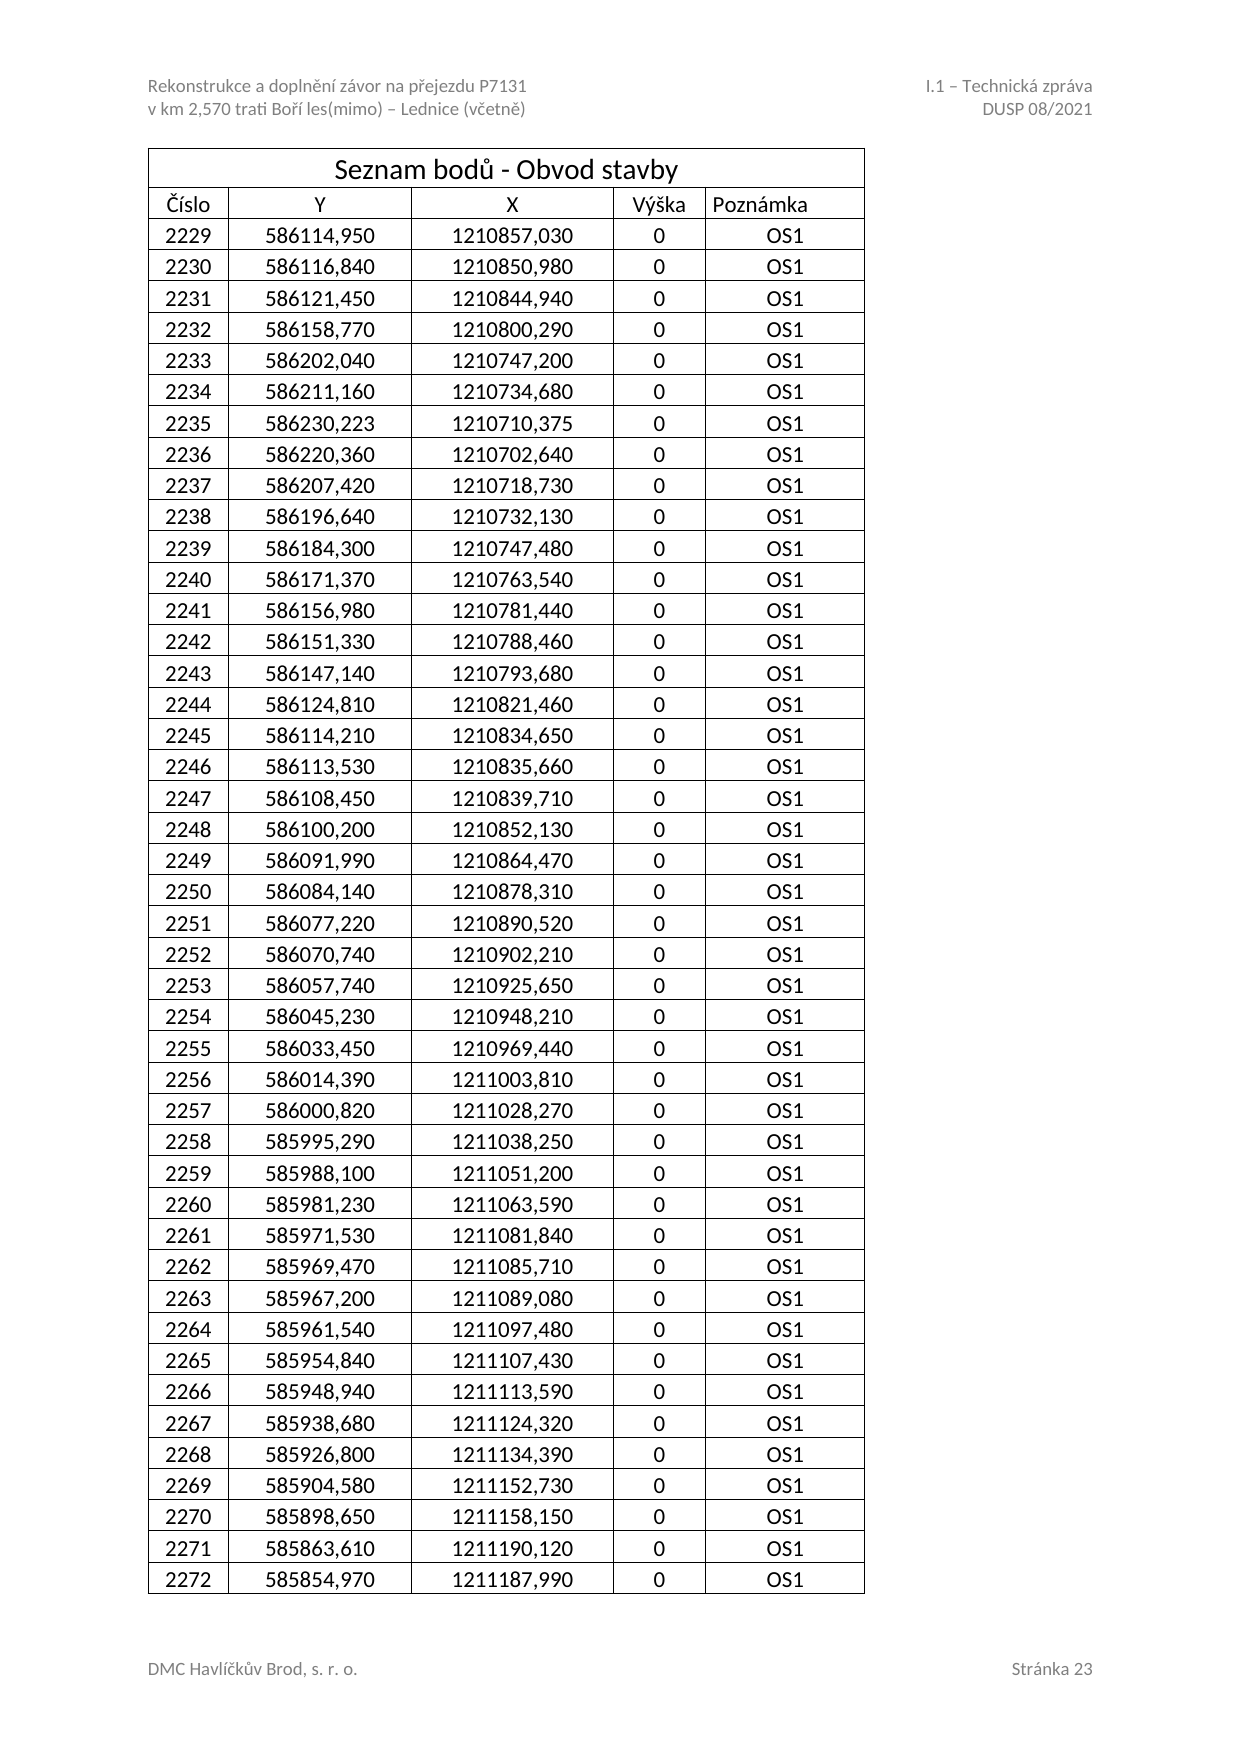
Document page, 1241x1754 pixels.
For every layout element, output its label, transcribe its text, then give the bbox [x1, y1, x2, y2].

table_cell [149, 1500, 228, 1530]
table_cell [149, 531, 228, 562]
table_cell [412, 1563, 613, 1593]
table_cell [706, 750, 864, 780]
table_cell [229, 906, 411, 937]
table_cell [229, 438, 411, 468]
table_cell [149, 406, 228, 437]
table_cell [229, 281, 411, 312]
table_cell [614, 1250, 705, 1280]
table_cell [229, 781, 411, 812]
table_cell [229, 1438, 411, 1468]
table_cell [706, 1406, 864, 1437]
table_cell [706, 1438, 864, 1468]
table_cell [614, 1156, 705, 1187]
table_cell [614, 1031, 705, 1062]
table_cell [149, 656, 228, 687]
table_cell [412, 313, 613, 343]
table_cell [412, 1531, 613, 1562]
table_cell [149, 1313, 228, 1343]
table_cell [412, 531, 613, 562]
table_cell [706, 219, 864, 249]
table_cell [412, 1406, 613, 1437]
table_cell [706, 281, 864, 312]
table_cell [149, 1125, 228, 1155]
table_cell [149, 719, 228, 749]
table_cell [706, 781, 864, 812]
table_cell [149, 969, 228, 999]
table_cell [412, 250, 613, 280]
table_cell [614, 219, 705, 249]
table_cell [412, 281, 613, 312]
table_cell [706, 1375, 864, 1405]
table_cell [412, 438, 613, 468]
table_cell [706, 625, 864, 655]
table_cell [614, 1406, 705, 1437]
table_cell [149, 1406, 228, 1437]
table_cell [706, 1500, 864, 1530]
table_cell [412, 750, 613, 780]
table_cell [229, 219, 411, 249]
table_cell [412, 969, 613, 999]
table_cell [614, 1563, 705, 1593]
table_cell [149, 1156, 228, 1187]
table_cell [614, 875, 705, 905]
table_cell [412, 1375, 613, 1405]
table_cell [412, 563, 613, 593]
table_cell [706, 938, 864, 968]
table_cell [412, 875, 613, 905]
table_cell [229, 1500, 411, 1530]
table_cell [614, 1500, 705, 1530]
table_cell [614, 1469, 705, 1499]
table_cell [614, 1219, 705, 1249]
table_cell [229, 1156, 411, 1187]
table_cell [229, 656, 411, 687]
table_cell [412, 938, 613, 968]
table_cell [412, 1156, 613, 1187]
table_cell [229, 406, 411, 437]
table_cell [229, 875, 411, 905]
table_header Seznam bodů - Obvod stavby [149, 149, 864, 187]
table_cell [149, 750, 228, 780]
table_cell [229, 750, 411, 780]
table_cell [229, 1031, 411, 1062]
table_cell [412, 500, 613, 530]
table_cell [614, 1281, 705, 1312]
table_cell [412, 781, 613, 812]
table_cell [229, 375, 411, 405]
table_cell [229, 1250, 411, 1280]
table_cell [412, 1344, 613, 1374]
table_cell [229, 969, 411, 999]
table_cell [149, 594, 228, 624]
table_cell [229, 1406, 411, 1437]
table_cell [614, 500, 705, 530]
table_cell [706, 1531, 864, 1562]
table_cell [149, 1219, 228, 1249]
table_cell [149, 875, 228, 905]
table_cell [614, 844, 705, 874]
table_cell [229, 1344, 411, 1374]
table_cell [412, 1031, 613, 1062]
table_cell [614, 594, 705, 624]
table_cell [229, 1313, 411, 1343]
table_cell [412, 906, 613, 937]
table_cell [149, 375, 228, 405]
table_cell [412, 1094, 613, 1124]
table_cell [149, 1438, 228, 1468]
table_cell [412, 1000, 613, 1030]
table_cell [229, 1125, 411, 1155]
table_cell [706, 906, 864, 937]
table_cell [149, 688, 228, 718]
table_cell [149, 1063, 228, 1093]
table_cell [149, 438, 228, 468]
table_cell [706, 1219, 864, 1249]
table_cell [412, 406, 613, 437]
table_cell Číslo [149, 188, 228, 218]
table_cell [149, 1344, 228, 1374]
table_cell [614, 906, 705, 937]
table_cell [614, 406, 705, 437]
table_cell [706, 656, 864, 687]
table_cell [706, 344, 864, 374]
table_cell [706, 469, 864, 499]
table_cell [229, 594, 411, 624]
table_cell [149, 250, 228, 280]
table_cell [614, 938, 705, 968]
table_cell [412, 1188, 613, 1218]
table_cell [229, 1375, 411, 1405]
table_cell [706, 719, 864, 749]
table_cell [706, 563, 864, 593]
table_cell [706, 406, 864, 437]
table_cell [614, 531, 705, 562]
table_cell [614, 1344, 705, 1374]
table_cell Poznámka [706, 188, 864, 218]
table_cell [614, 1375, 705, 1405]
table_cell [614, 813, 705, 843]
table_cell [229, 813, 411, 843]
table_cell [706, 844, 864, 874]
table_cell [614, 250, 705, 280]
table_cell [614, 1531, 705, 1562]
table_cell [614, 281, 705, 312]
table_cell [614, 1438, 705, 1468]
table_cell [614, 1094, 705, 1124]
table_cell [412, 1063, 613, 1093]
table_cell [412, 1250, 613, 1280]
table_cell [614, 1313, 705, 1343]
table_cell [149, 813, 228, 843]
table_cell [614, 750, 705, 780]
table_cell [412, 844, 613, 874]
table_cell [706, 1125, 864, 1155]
table_cell Výška [614, 188, 705, 218]
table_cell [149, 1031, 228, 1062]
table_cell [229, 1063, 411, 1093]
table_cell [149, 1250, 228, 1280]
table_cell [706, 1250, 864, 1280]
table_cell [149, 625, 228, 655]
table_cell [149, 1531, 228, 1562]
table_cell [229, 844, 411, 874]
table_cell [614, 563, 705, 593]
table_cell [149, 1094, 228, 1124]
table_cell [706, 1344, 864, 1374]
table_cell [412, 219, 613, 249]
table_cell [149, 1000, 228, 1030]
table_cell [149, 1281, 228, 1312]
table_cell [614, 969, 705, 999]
table_cell Y [229, 188, 411, 218]
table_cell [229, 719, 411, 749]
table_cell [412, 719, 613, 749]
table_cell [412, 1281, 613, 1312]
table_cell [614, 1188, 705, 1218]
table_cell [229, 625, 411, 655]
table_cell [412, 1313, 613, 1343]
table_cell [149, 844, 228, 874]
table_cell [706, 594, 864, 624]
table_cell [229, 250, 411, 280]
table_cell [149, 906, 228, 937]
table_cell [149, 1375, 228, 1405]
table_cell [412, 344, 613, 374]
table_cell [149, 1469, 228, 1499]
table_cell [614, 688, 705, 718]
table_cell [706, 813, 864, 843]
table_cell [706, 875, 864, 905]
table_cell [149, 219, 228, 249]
table_cell X [412, 188, 613, 218]
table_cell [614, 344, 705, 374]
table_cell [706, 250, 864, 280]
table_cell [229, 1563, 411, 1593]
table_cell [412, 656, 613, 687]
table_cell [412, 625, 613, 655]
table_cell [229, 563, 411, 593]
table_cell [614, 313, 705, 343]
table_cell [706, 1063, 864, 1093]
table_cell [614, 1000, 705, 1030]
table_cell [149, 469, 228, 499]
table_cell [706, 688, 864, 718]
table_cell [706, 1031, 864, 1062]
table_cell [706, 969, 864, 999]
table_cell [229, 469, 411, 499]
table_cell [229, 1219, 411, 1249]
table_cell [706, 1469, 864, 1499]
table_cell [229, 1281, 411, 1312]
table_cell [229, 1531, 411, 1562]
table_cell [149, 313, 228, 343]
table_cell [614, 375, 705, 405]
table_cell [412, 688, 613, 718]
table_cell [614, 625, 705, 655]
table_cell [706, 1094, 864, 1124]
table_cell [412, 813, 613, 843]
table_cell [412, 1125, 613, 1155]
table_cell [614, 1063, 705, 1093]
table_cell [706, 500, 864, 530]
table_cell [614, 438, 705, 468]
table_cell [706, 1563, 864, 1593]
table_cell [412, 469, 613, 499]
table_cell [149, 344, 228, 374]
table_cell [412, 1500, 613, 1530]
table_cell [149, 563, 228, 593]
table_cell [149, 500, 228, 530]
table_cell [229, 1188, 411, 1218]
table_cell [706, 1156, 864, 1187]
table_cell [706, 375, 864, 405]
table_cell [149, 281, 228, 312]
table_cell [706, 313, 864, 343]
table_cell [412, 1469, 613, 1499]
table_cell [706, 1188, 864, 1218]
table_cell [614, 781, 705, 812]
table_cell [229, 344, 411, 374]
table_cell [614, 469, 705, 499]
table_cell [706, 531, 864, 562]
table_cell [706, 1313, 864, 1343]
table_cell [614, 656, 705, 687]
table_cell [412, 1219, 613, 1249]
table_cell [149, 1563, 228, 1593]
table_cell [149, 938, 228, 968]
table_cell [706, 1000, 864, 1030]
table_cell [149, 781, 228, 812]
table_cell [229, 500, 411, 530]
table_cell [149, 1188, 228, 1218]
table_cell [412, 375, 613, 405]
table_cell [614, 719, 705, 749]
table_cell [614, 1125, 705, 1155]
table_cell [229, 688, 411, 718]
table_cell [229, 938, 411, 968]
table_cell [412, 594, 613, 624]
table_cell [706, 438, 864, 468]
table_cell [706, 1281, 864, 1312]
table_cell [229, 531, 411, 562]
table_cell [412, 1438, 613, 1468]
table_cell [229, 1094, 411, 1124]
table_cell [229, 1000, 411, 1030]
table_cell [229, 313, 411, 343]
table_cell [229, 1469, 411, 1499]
